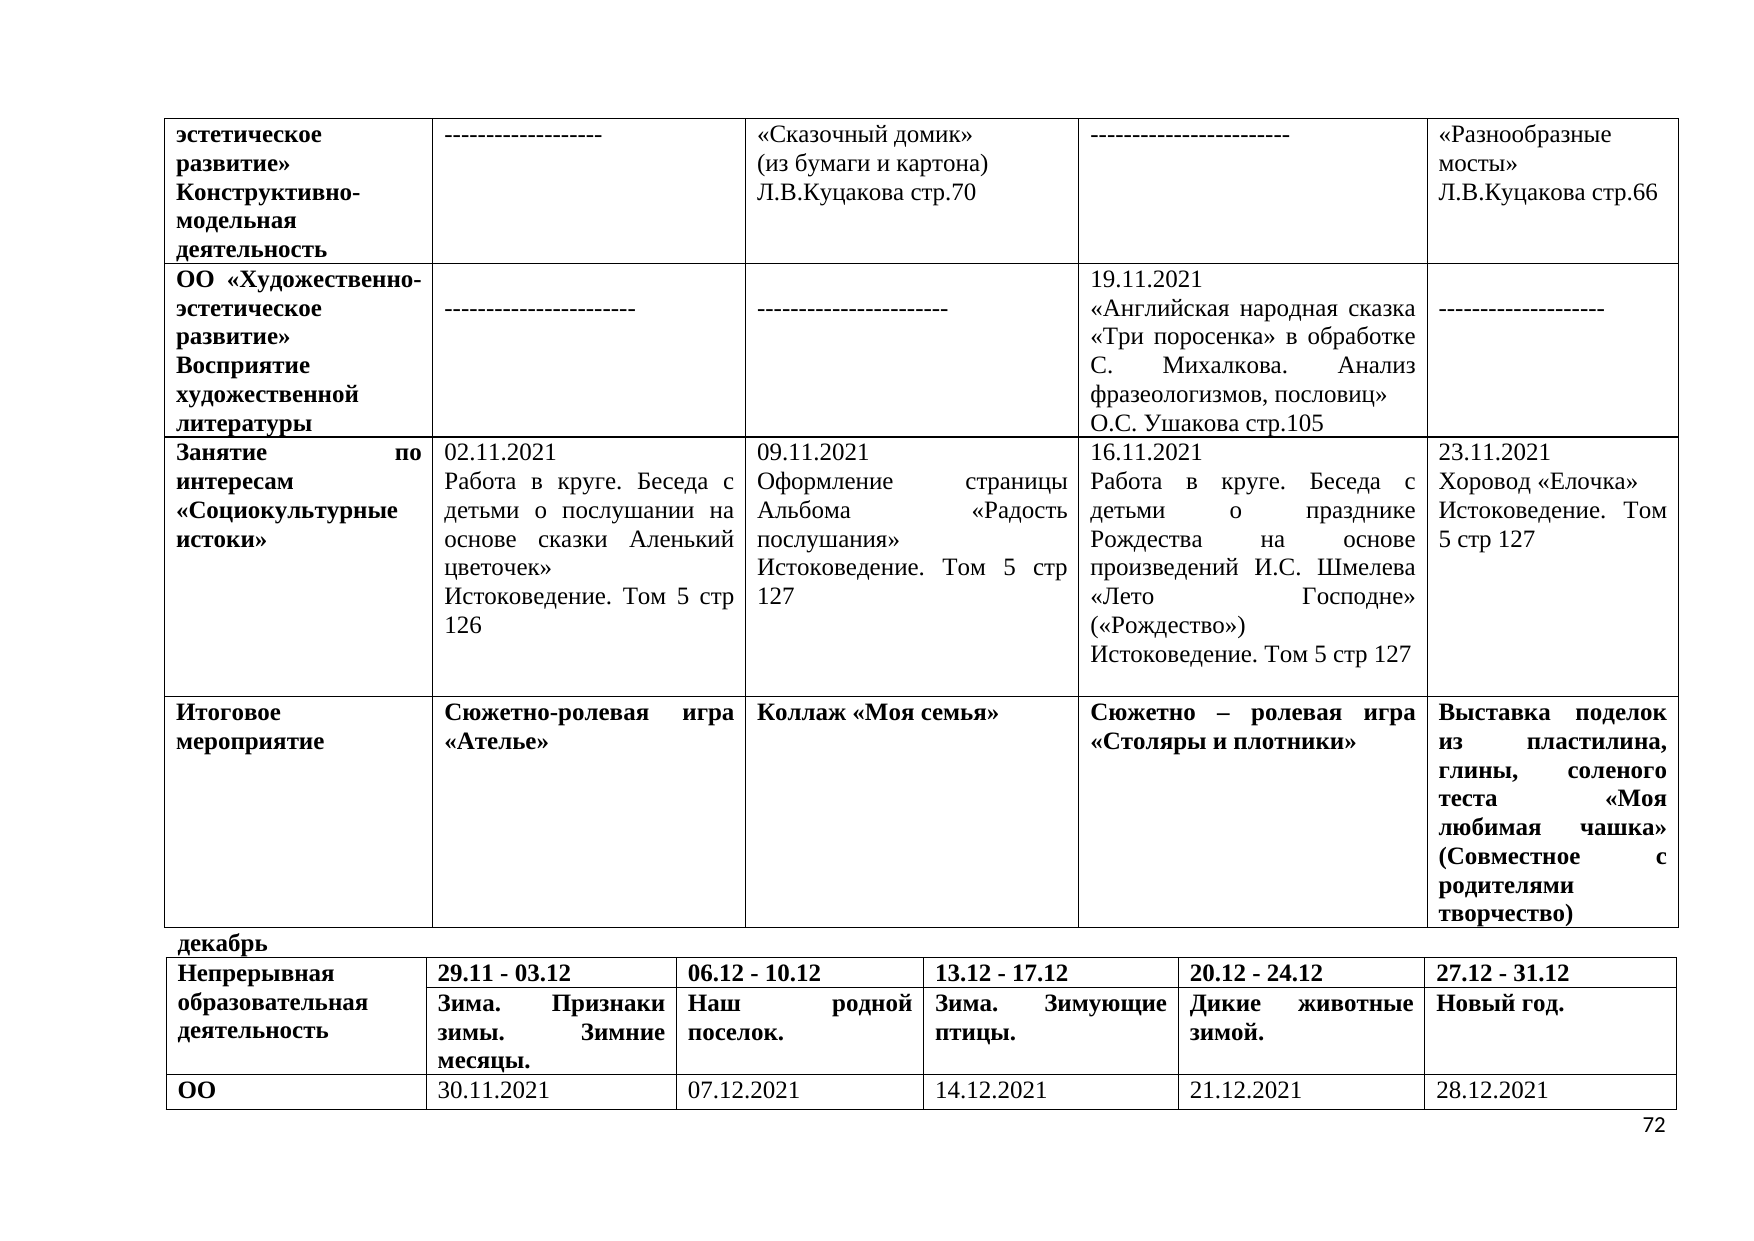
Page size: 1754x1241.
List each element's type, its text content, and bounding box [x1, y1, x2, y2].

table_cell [677, 1075, 923, 1109]
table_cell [1425, 1075, 1676, 1109]
text декабрь [177, 928, 1665, 957]
table_header 20.12 - 24.12 [1179, 958, 1424, 987]
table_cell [427, 1075, 676, 1109]
table_header 06.12 - 10.12 [677, 958, 923, 987]
table_header 27.12 - 31.12 [1425, 958, 1676, 987]
table_cell Зима. Зимующие птицы. [924, 988, 1178, 1074]
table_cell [165, 119, 432, 263]
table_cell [167, 1075, 426, 1109]
table_header 29.11 - 03.12 [427, 958, 676, 987]
table_cell ------------------- [433, 119, 745, 263]
table_header Непрерывная образовательная деятельность [167, 958, 426, 1074]
table_cell Сюжетно – ролевая игра «Столяры и плотники» [1079, 697, 1427, 927]
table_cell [924, 1075, 1178, 1109]
table_cell 02.11.2021 Работа в круге. Беседа с детьми о послушании на основе сказки Аленький цветочек» Истоковедение. Том 5 стр 126 [433, 438, 745, 696]
table_cell 09.11.2021 Оформление страницы Альбома «Радость послушания» Истоковедение. Том 5 стр 127 [746, 438, 1078, 696]
table_cell 23.11.2021 Хоровод «Елочка» Истоковедение. Том 5 стр 127 [1428, 438, 1678, 696]
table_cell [746, 119, 1078, 263]
table_cell Наш родной поселок. [677, 988, 923, 1074]
table_cell -------------------- [1428, 264, 1678, 436]
table_cell ----------------------- [433, 264, 745, 436]
table_cell Дикие животные зимой. [1179, 988, 1424, 1074]
table_cell Занятие по интересам «Социокультурные истоки» [165, 438, 432, 696]
table_cell Новый год. [1425, 988, 1676, 1074]
table_header 13.12 - 17.12 [924, 958, 1178, 987]
table_cell 19.11.2021 «Английская народная сказка «Три поросенка» в обработке С. Михалкова. Анализ фразеологизмов, пословиц» О.С. Ушакова стр.105 [1079, 264, 1427, 436]
table_cell 16.11.2021 Работа в круге. Беседа с детьми о празднике Рождества на основе произведений И.С. Шмелева «Лето Господне» («Рождество») Истоковедение. Том 5 стр 127 [1079, 438, 1427, 696]
table_cell Коллаж «Моя семья» [746, 697, 1078, 927]
table_cell Итоговое мероприятие [165, 697, 432, 927]
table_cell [1428, 119, 1678, 263]
table_cell Зима. Признаки зимы. Зимние месяцы. [427, 988, 676, 1074]
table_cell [1179, 1075, 1424, 1109]
table_cell ----------------------- [746, 264, 1078, 436]
table_cell ОО «Художественно-эстетическое развитие» Восприятие художественной литературы [165, 264, 432, 436]
table_cell Сюжетно-ролевая игра «Ателье» [433, 697, 745, 927]
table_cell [1079, 119, 1427, 263]
table_cell Выставка поделок из пластилина, глины, соленого теста «Моя любимая чашка» (Совместное с родителями творчество) [1428, 697, 1678, 927]
